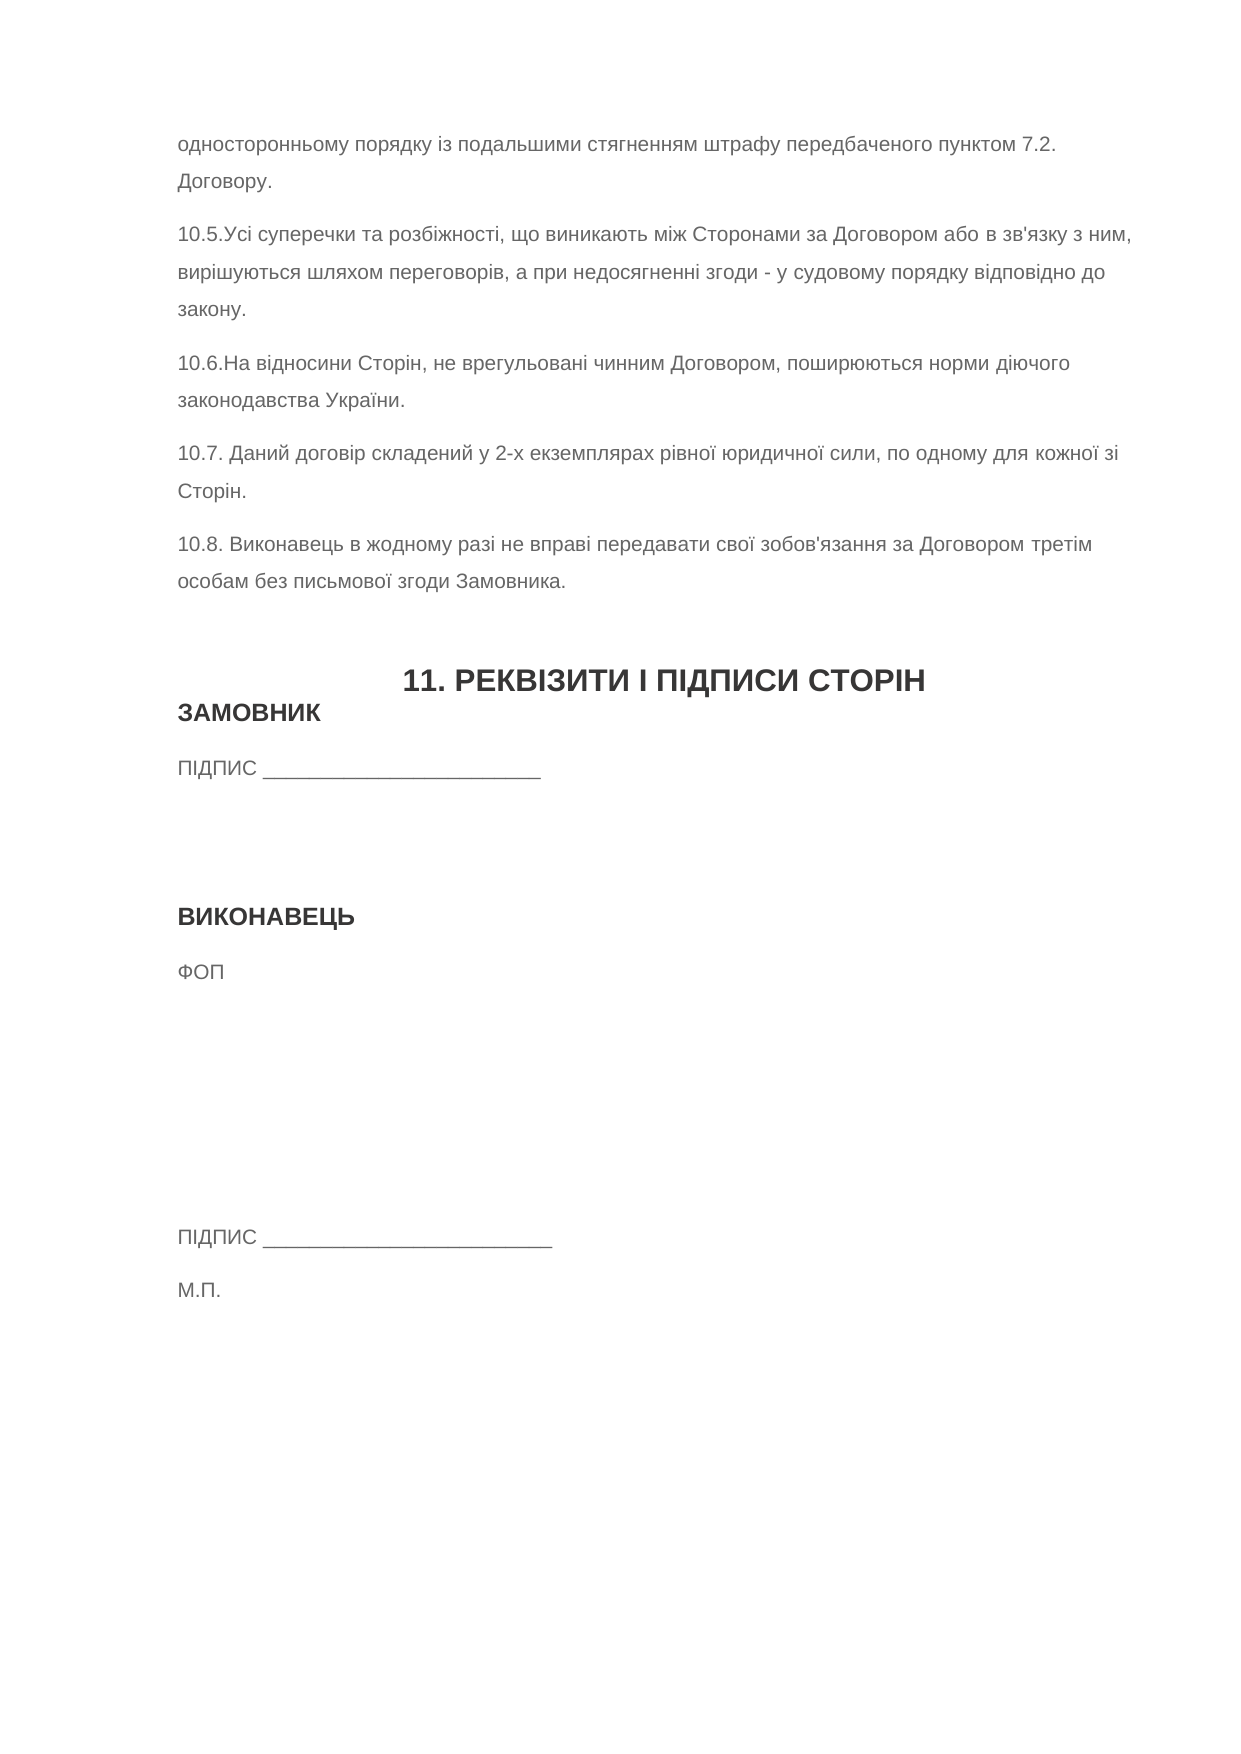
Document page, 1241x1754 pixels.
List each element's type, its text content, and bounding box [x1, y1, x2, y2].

text 10.6.На відносини Сторін, не врегульовані чинним Договором, поширюються норми діючого законодавства України. [177, 337, 1152, 412]
text ФОП [177, 946, 1152, 983]
text ВИКОНАВЕЦЬ [177, 902, 1152, 930]
text ПІДПИС _________________________ [177, 1212, 1152, 1249]
text ЗАМОВНИК [177, 698, 1152, 727]
text 10.7. Даний договір складений у 2-х екземплярах рівної юридичної сили, по одному для кожної зі Сторін. [177, 427, 1152, 502]
text ПІДПИС ________________________ [177, 742, 1152, 780]
text 10.8. Виконавець в жодному разі не вправі передавати свої зобов'язання за Договором третім особам без письмової згоди Замовника. [177, 518, 1152, 593]
text М.П. [177, 1265, 1152, 1302]
text 10.5.Усі суперечки та розбіжності, що виникають між Сторонами за Договором або в зв'язку з ним, вирішуються шляхом переговорів, а при недосягненні згоди - у судовому порядку відповідно до закону. [177, 209, 1152, 321]
text 11. РЕКВІЗИТИ І ПІДПИСИ СТОРІН [177, 662, 1152, 698]
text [177, 118, 1152, 193]
